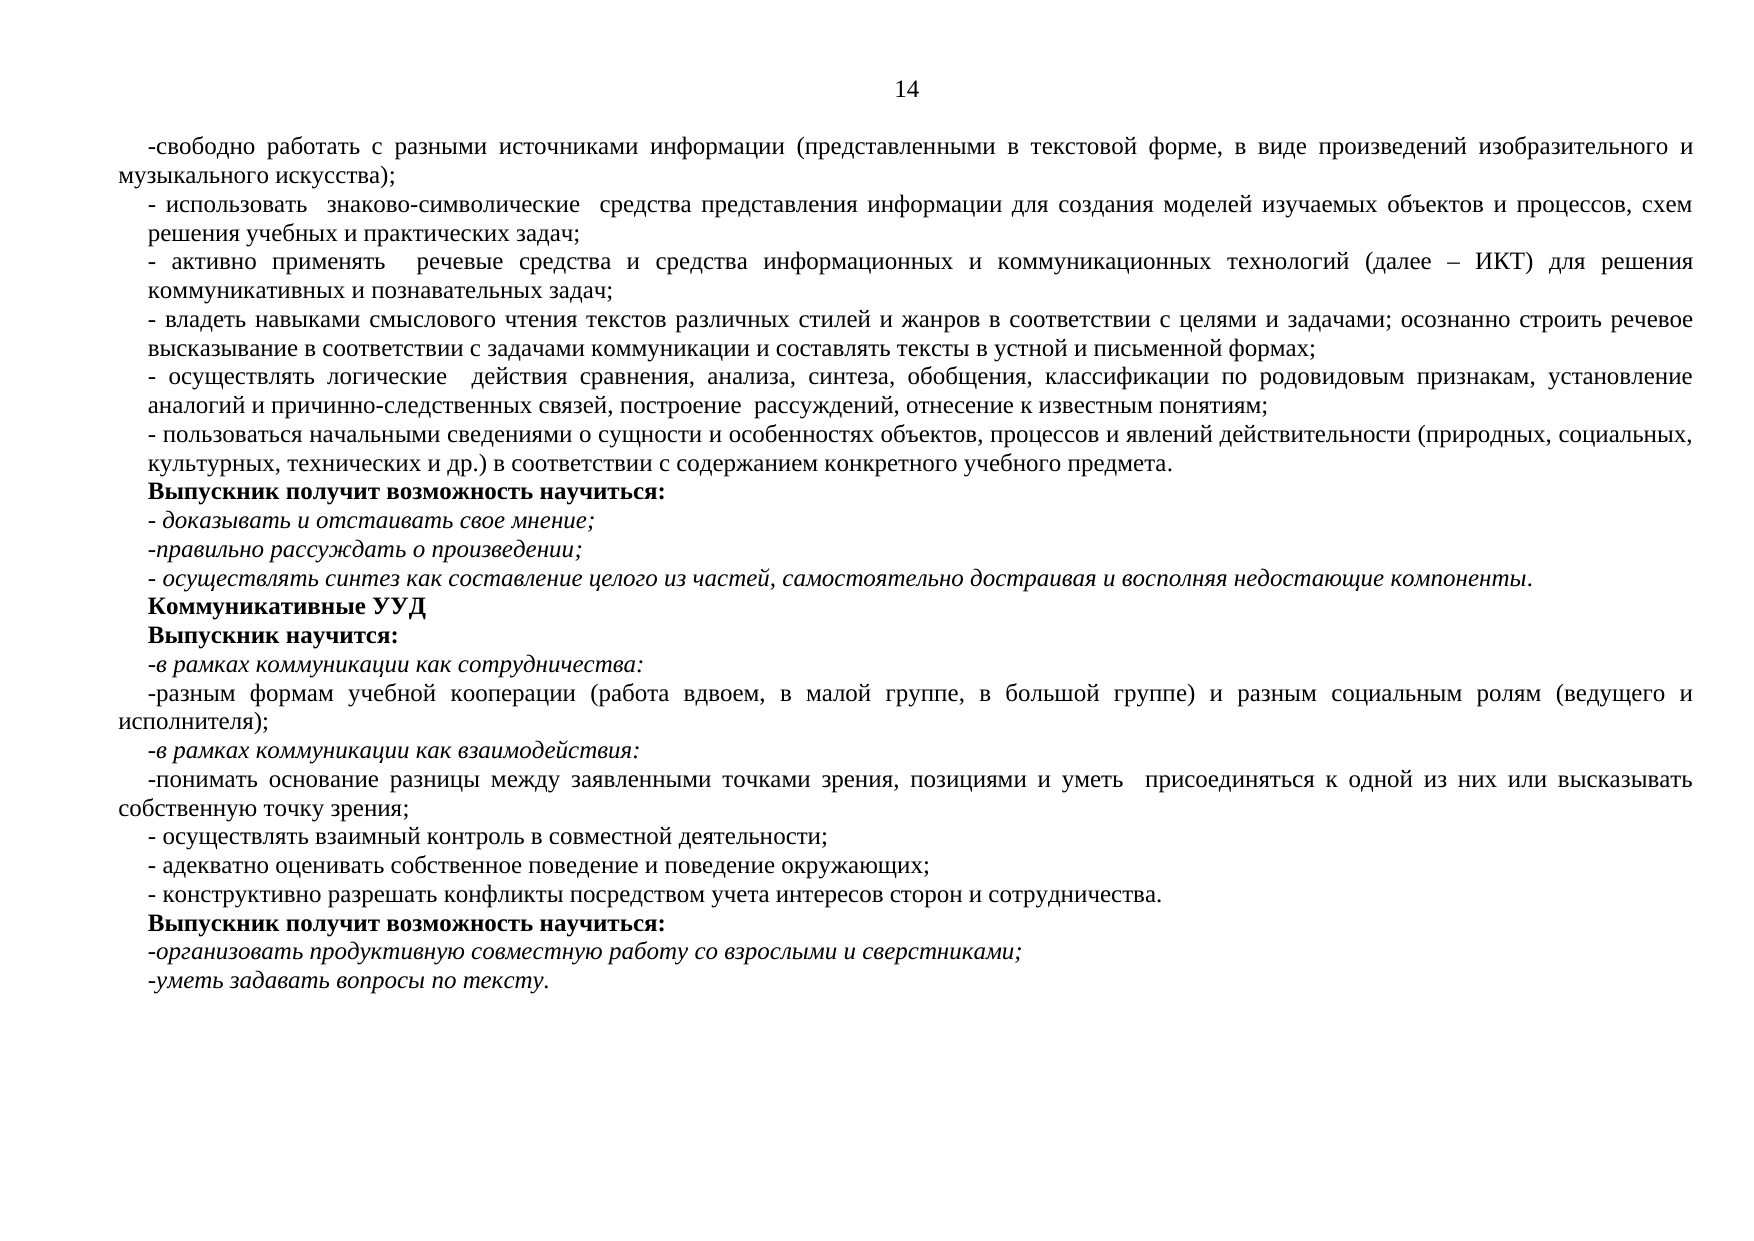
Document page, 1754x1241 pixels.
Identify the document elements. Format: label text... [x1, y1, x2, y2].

text - осуществлять взаимный контроль в совместной деятельности; [118, 821, 1695, 850]
text -свободно работать с разными источниками информации (представленными в текстовой форме, в виде произведений изобразительного и музыкального искусства); [118, 131, 1695, 189]
text -в рамках коммуникации как сотрудничества: [118, 649, 1695, 678]
text -правильно рассуждать о произведении; [118, 534, 1695, 563]
text - использовать знаково-символические средства представления информации для создания моделей изучаемых объектов и процессов, схем решения учебных и практических задач; [148, 189, 1695, 246]
text -понимать основание разницы между заявленными точками зрения, позициями и уметь присоединяться к одной из них или высказывать собственную точку зрения; [118, 764, 1695, 821]
text -уметь задавать вопросы по тексту. [118, 965, 1695, 994]
text Выпускник получит возможность научиться: [118, 908, 1695, 936]
text -разным формам учебной кооперации (работа вдвоем, в малой группе, в большой группе) и разным социальным ролям (ведущего и исполнителя); [118, 678, 1695, 735]
text - осуществлять логические действия сравнения, анализа, синтеза, обобщения, классификации по родовидовым признакам, установление аналогий и причинно-следственных связей, построение рассуждений, отнесение к известным понятиям; [148, 361, 1695, 419]
text - адекватно оценивать собственное поведение и поведение окружающих; [118, 850, 1695, 879]
text Выпускник получит возможность научиться: [118, 476, 1695, 505]
text - осуществлять синтез как составление целого из частей, самостоятельно достраивая и восполняя недостающие компоненты. [118, 563, 1695, 591]
text - активно применять речевые средства и средства информационных и коммуникационных технологий (далее – ИКТ) для решения коммуникативных и познавательных задач; [148, 246, 1695, 304]
text Коммуникативные УУД [118, 591, 1695, 620]
text - владеть навыками смыслового чтения текстов различных стилей и жанров в соответствии с целями и задачами; осознанно строить речевое высказывание в соответствии с задачами коммуникации и составлять тексты в устной и письменной формах; [148, 304, 1695, 361]
text -в рамках коммуникации как взаимодействия: [118, 735, 1695, 764]
text - конструктивно разрешать конфликты посредством учета интересов сторон и сотрудничества. [118, 879, 1695, 908]
text - доказывать и отстаивать свое мнение; [118, 505, 1695, 534]
text - пользоваться начальными сведениями о сущности и особенностях объектов, процессов и явлений действительности (природных, социальных, культурных, технических и др.) в соответствии с содержанием конкретного учебного предмета. [148, 419, 1695, 476]
text Выпускник научится: [118, 620, 1695, 649]
text -организовать продуктивную совместную работу со взрослыми и сверстниками; [118, 936, 1695, 965]
